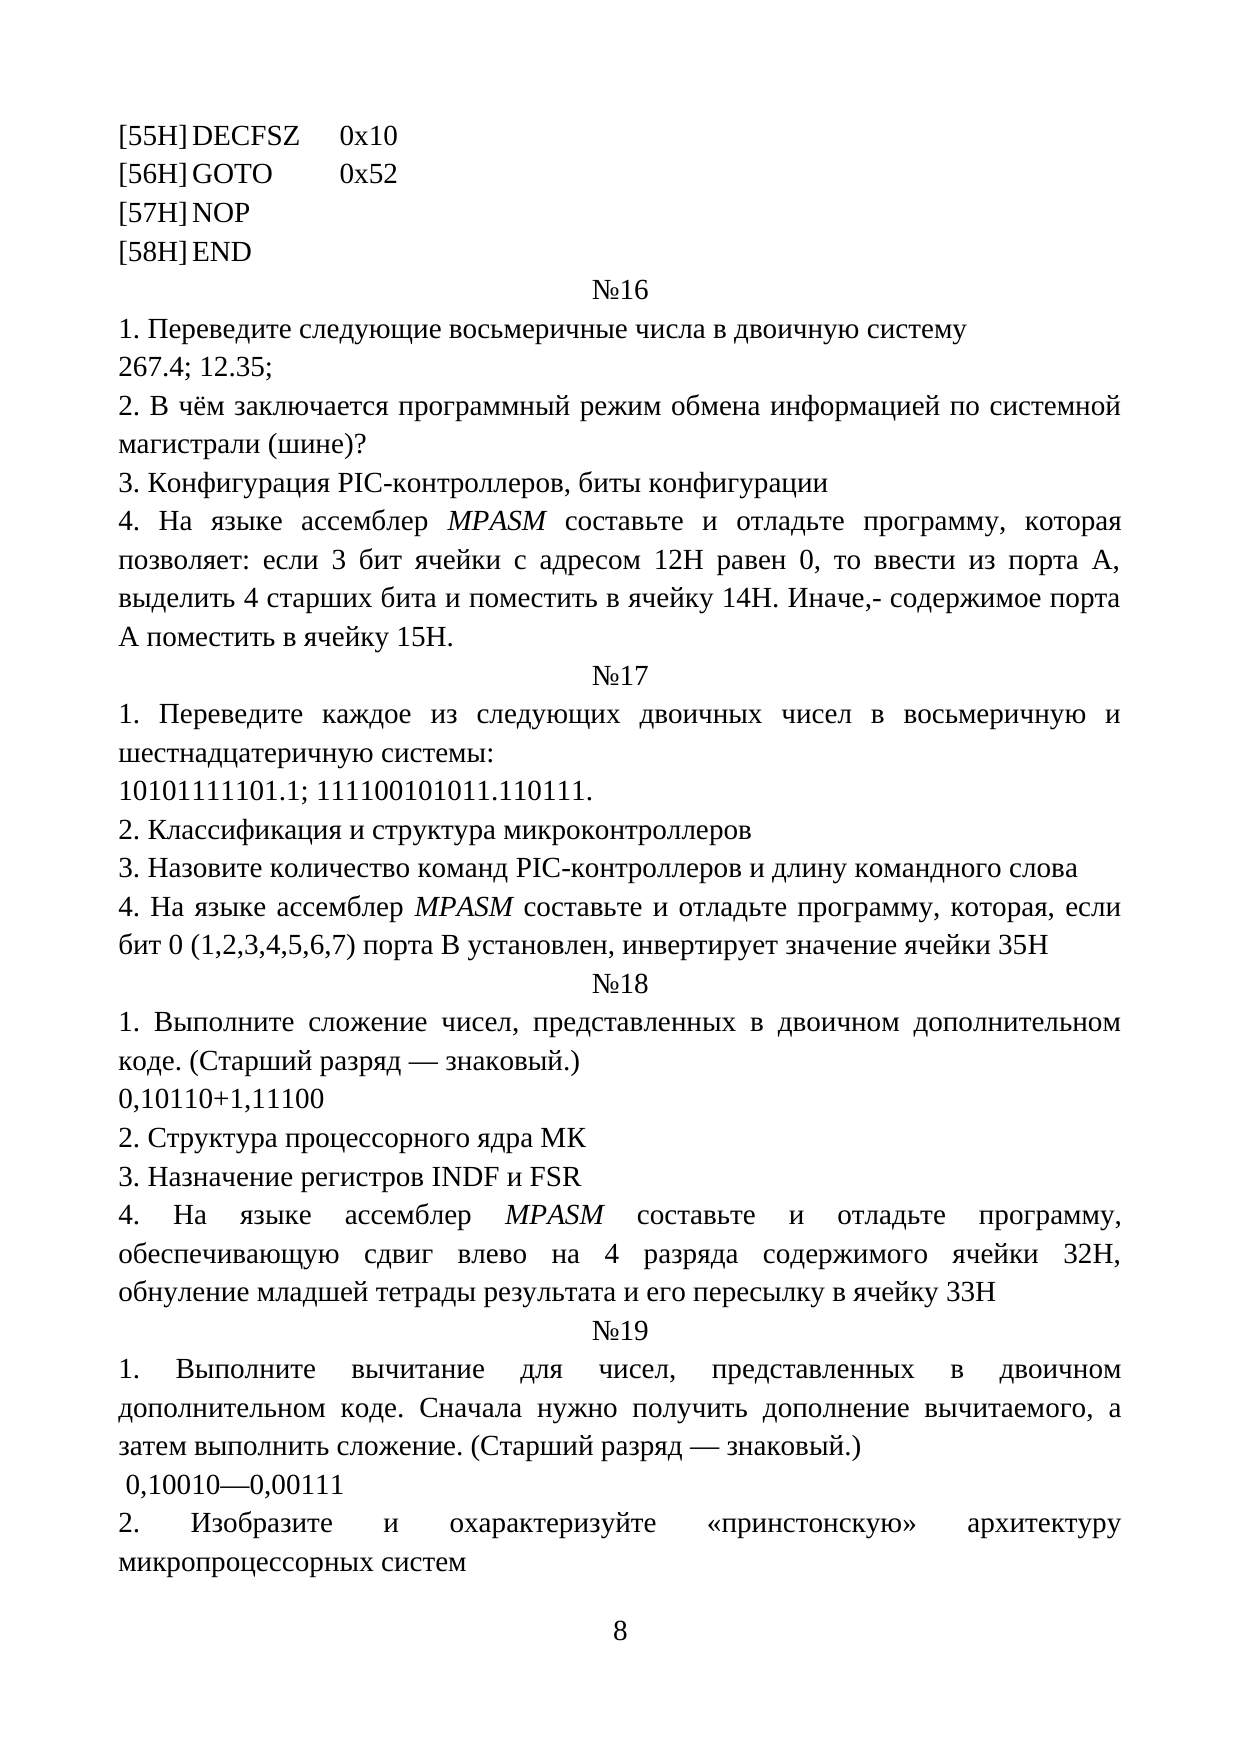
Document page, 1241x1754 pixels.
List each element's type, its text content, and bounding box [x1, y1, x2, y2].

text 4. На языке ассемблер MPASM составьте и отладьте программу, которая позволяет: если 3 бит ячейки с адресом 12Н равен 0, то ввести из порта А, выделить 4 старших бита и поместить в ячейку 14Н. Иначе,- содержимое порта А поместить в ячейку 15Н. [118, 503, 1122, 653]
text 10101111101.1; 111100101011.110111. [118, 773, 1122, 807]
text [58H] END [118, 234, 1122, 267]
text 2. Структура процессорного ядра МК [118, 1120, 1122, 1154]
text №18 [118, 966, 1122, 999]
text [57H] NOP [118, 195, 1122, 229]
text 267.4; 12.35; [118, 349, 1122, 383]
text [55H] DECFSZ 0x10 [118, 118, 1122, 152]
text 1. Переведите следующие восьмеричные числа в двоичную систему [118, 311, 1122, 344]
text 0,10110+1,11100 [118, 1082, 1122, 1115]
text 4. На языке ассемблер MPASM составьте и отладьте программу, обеспечивающую сдвиг влево на 4 разряда содержимого ячейки 32Н, обнуление младшей тетрады результата и его пересылку в ячейку 33Н [118, 1197, 1122, 1308]
text 1. Выполните вычитание для чисел, представленных в двоичном дополнительном коде. Сначала нужно получить дополнение вычитаемого, а затем выполнить сложение. (Старший разряд — знаковый.) [118, 1351, 1122, 1462]
text 2. Изобразите и охарактеризуйте «принстонскую» архитектуру микропроцессорных систем [118, 1506, 1122, 1578]
text №17 [118, 658, 1122, 691]
text 2. В чём заключается программный режим обмена информацией по системной магистрали (шине)? [118, 388, 1122, 460]
text 0,10010—0,00111 [118, 1467, 1122, 1501]
text 2. Классификация и структура микроконтроллеров [118, 812, 1122, 845]
text №16 [118, 272, 1122, 306]
text 1. Переведите каждое из следующих двоичных чисел в восьмеричную и шестнадцатеричную системы: [118, 696, 1122, 768]
text 3. Назначение регистров INDF и FSR [118, 1159, 1122, 1192]
text 4. На языке ассемблер MPASM составьте и отладьте программу, которая, если бит 0 (1,2,3,4,5,6,7) порта В установлен, инвертирует значение ячейки 35H [118, 889, 1122, 961]
text №19 [118, 1313, 1122, 1346]
text 1. Выполните сложение чисел, представленных в двоичном дополнительном коде. (Старший разряд — знаковый.) [118, 1004, 1122, 1077]
text [56H] GOTO 0x52 [118, 157, 1122, 190]
text 3. Конфигурация PIC-контроллеров, биты конфигурации [118, 465, 1122, 498]
text 3. Назовите количество команд PIC-контроллеров и длину командного слова [118, 850, 1122, 884]
